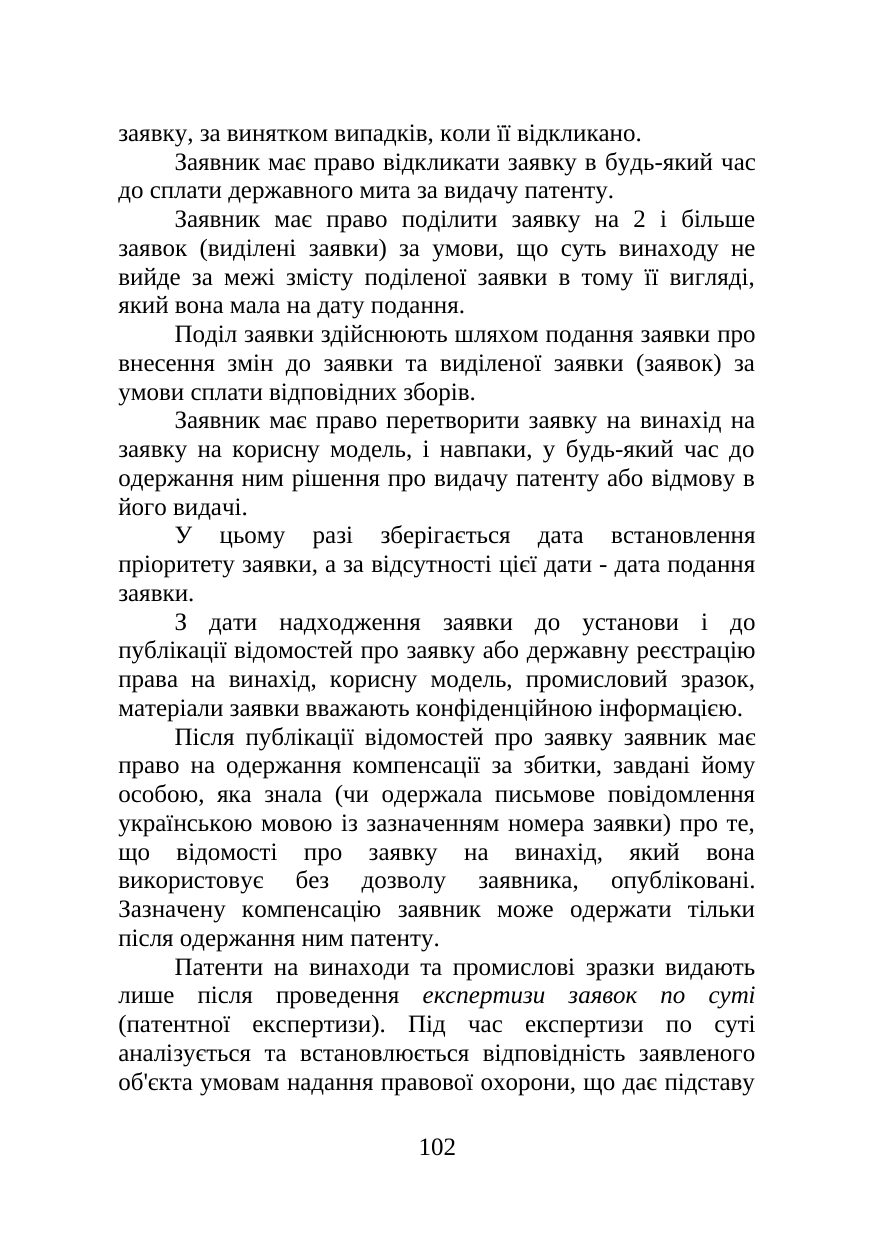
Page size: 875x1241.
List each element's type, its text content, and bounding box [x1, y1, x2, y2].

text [118, 952, 756, 1096]
text У цьому разі зберігається дата встановлення пріоритету заявки, а за відсутності цієї дати - дата подання заявки. [118, 521, 756, 607]
text З дати надходження заявки до установи і до публікації відомостей про заявку або державну реєстрацію права на винахід, корисну модель, промисловий зразок, матеріали заявки вважають конфіденційною інформацією. [118, 607, 756, 722]
text Після публікації відомостей про заявку заявник має право на одержання компенсації за збитки, завдані йому особою, яка знала (чи одержала письмове повідомлення українською мовою із зазначенням номера заявки) про те, що відомості про заявку на винахід, який вона використовує без дозволу заявника, опубліковані. Зазначену компенсацію заявник може одержати тільки після одержання ним патенту. [118, 722, 756, 952]
text Заявник має право відкликати заявку в будь-який час до сплати державного мита за видачу патенту. [118, 147, 756, 204]
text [118, 118, 756, 147]
text Заявник має право перетворити заявку на винахід на заявку на корисну модель, і навпаки, у будь-який час до одержання ним рішення про видачу патенту або відмову в його видачі. [118, 406, 756, 521]
text Заявник має право поділити заявку на 2 і більше заявок (виділені заявки) за умови, що суть винаходу не вийде за межі змісту поділеної заявки в тому її вигляді, який вона мала на дату подання. [118, 204, 756, 319]
text Поділ заявки здійснюють шляхом подання заявки про внесення змін до заявки та виділеної заявки (заявок) за умови сплати відповідних зборів. [118, 319, 756, 406]
